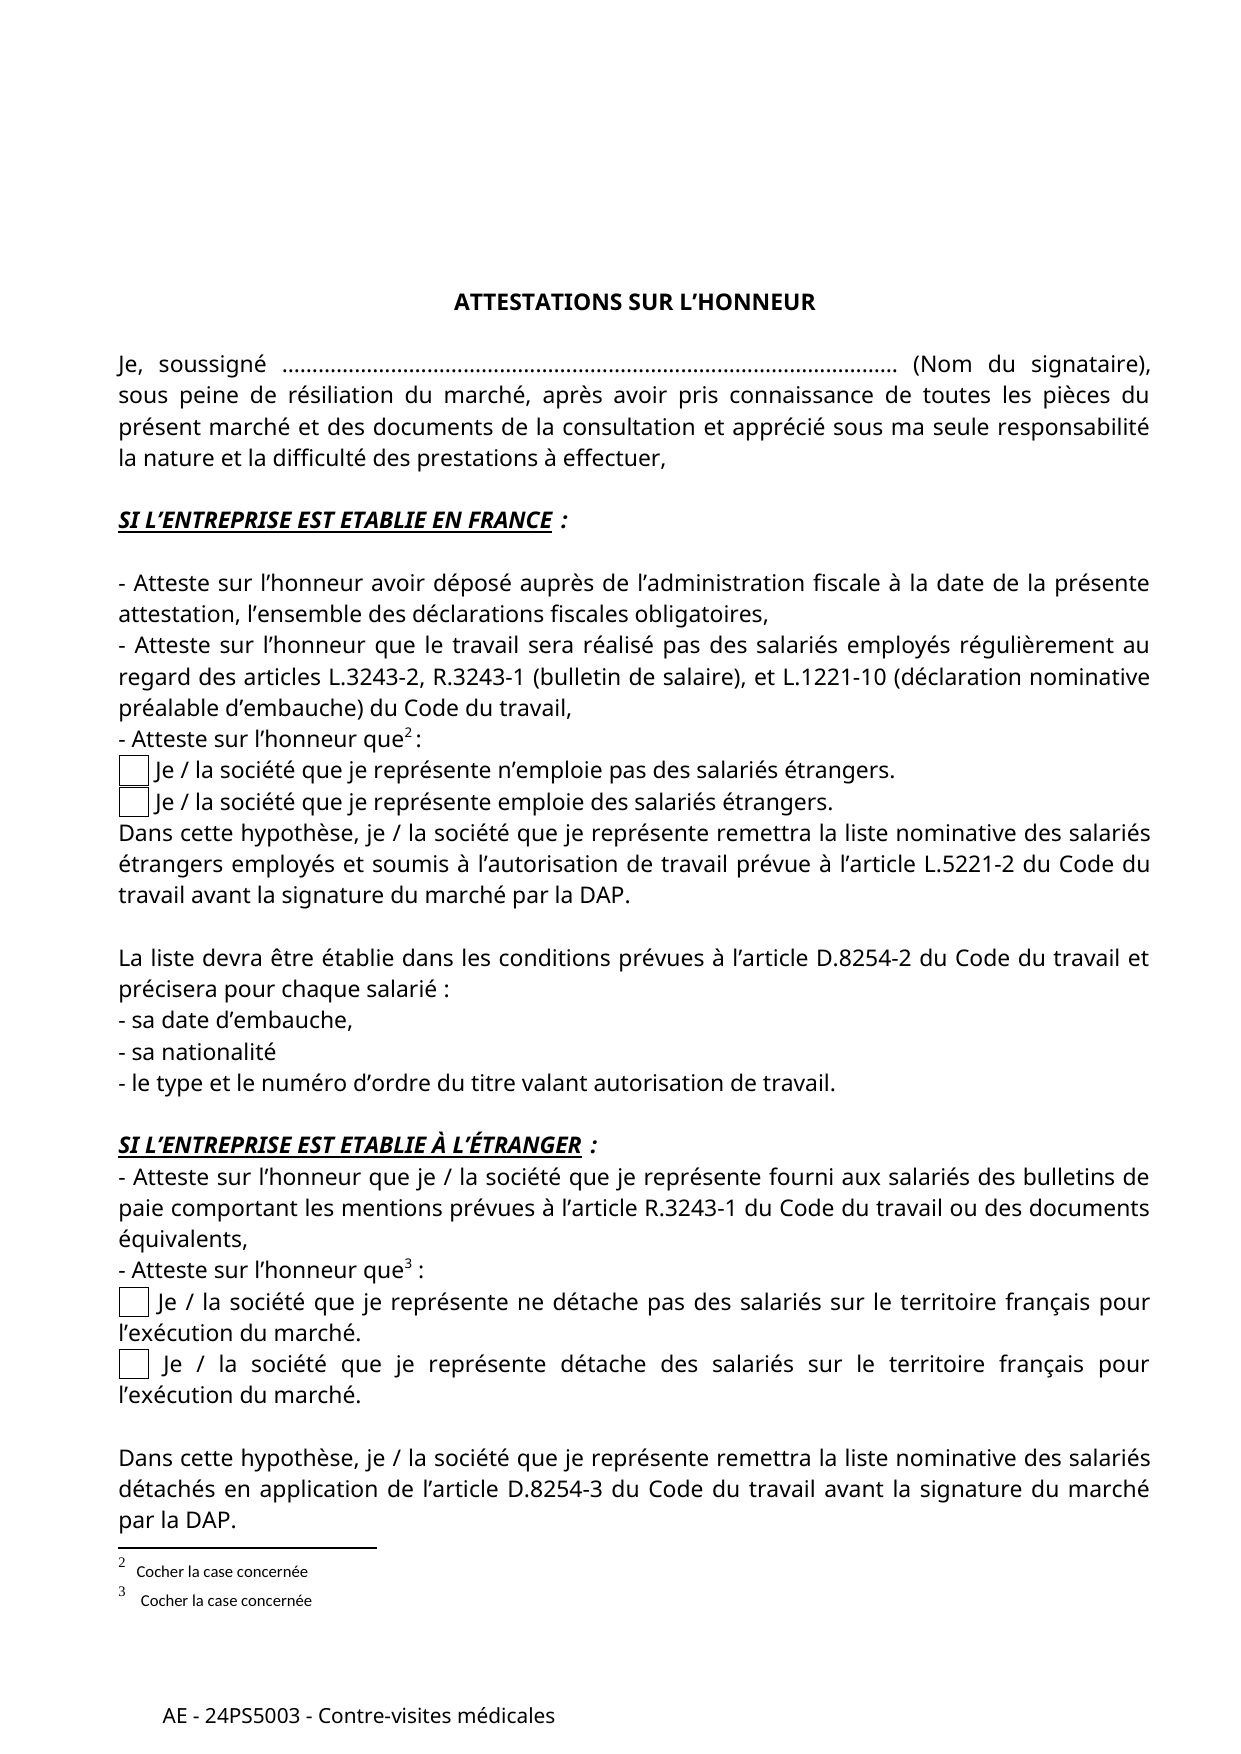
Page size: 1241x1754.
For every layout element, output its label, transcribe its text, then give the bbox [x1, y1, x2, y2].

text - Atteste sur l’honneur que je / la société que je représente fourni aux salariés des bulletins de paie comportant les mentions prévues à l’article R.3243-1 du Code du travail ou des documents équivalents, [118, 1161, 1152, 1254]
text Je / la société que je représente ne détache pas des salariés sur le territoire français pour l’exécution du marché. [118, 1286, 1152, 1348]
text Je / la société que je représente n’emploie pas des salariés étrangers. [118, 754, 1152, 786]
text - sa date d’embauche, [118, 1004, 1152, 1036]
text - Atteste sur l’honneur avoir déposé auprès de l’administration fiscale à la date de la présente attestation, l’ensemble des déclarations fiscales obligatoires, [118, 567, 1152, 629]
text Dans cette hypothèse, je / la société que je représente remettra la liste nominative des salariés détachés en application de l’article D.8254-3 du Code du travail avant la signature du marché par la DAP. [118, 1442, 1152, 1536]
text SI L’ENTREPRISE EST ETABLIE EN FRANCE : [118, 504, 1152, 536]
text Je / la société que je représente emploie des salariés étrangers. [118, 786, 1152, 817]
text Je, soussigné ………………………………………………………………………………………… (Nom du signataire), sous peine de résiliation du marché, après avoir pris connaissance de toutes les pièces du présent marché et des documents de la consultation et apprécié sous ma seule responsabilité la nature et la difficulté des prestations à effectuer, [118, 348, 1152, 473]
text - Atteste sur l’honneur que : [118, 723, 1152, 754]
text Je / la société que je représente détache des salariés sur le territoire français pour l’exécution du marché. [118, 1348, 1152, 1411]
text - le type et le numéro d’ordre du titre valant autorisation de travail. [118, 1067, 1152, 1098]
text - sa nationalité [118, 1036, 1152, 1067]
text - Atteste sur l’honneur que le travail sera réalisé pas des salariés employés régulièrement au regard des articles L.3243-2, R.3243-1 (bulletin de salaire), et L.1221-10 (déclaration nominative préalable d’embauche) du Code du travail, [118, 629, 1152, 723]
text SI L’ENTREPRISE EST ETABLIE à l’étranger : [118, 1129, 1152, 1161]
text Attestations sur l’honneur [118, 286, 1152, 317]
text La liste devra être établie dans les conditions prévues à l’article D.8254-2 du Code du travail et précisera pour chaque salarié : [118, 942, 1152, 1004]
text Dans cette hypothèse, je / la société que je représente remettra la liste nominative des salariés étrangers employés et soumis à l’autorisation de travail prévue à l’article L.5221-2 du Code du travail avant la signature du marché par la DAP. [118, 817, 1152, 911]
text - Atteste sur l’honneur que : [118, 1254, 1152, 1286]
